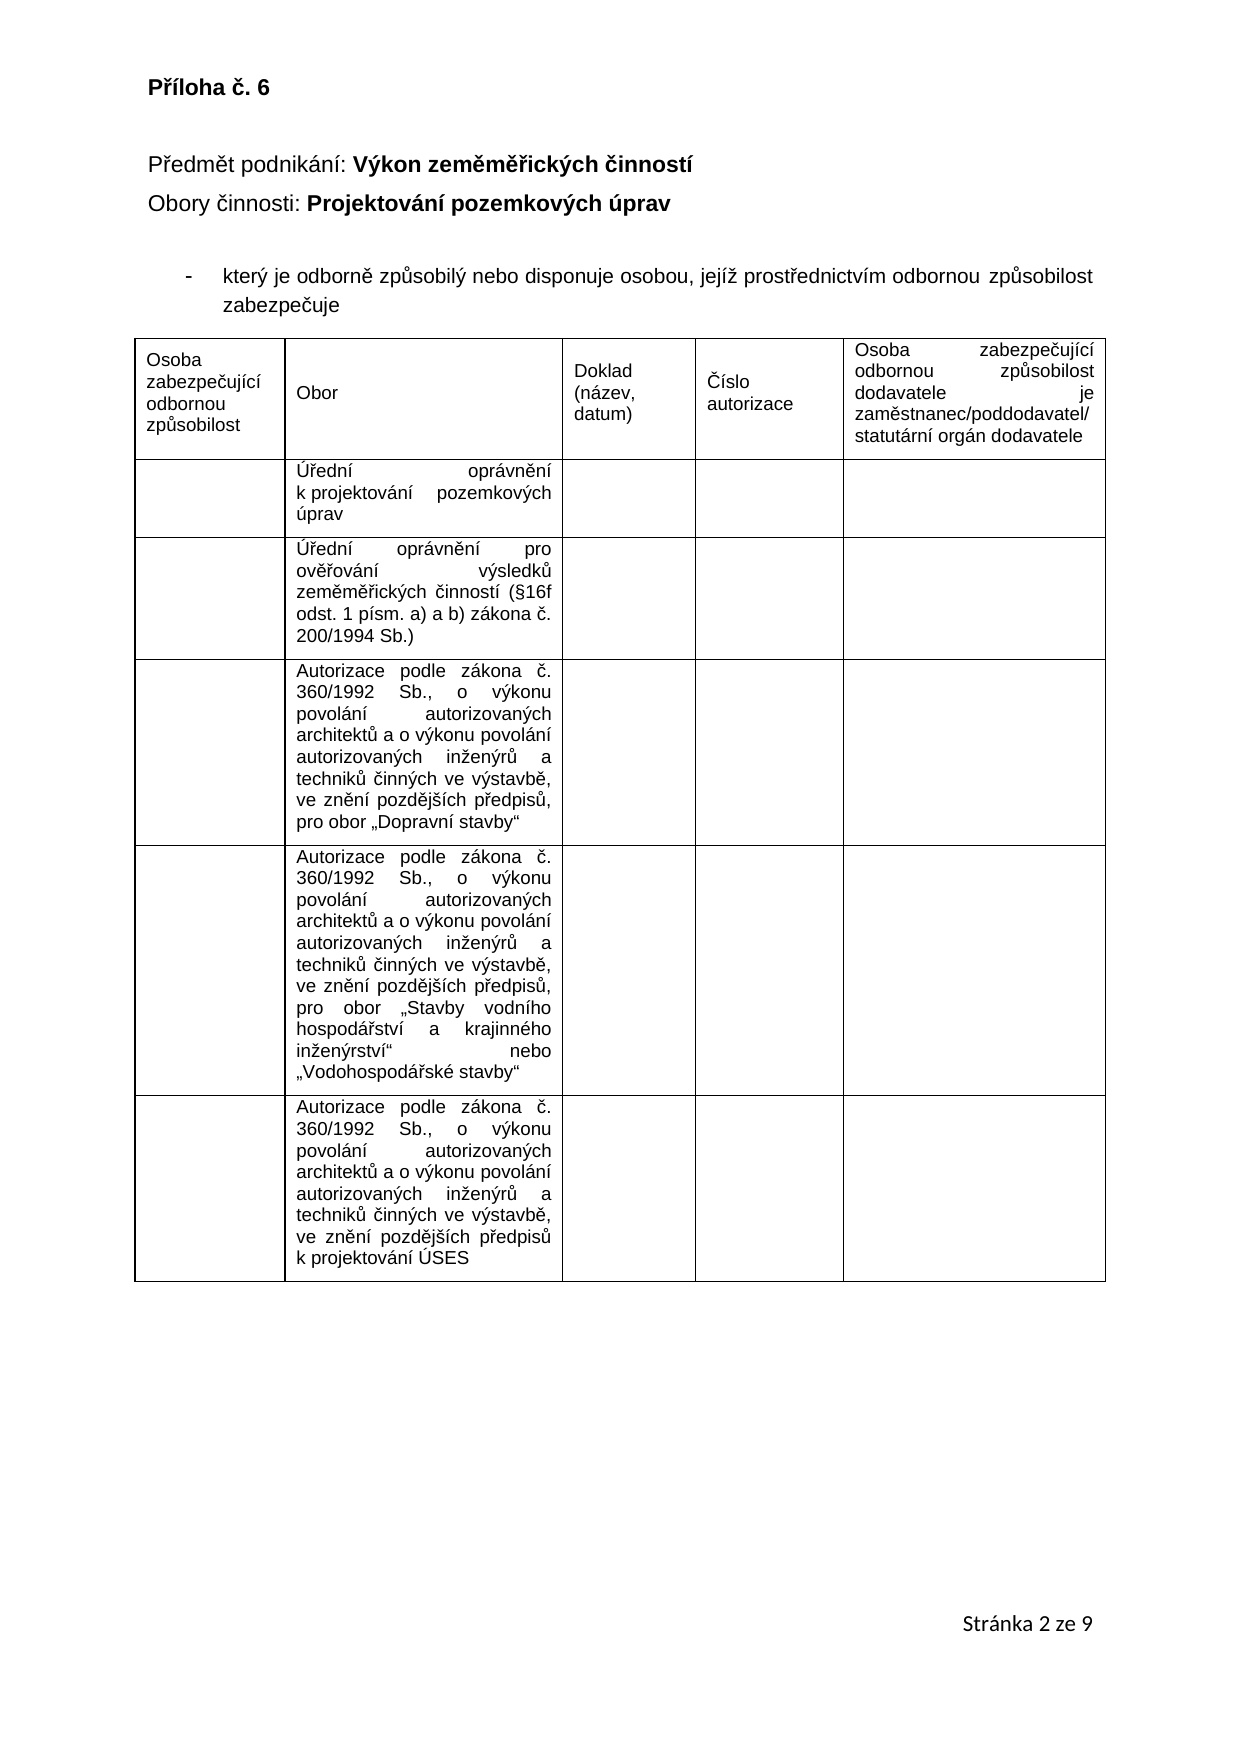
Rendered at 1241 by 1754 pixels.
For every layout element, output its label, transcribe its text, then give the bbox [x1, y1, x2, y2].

table_cell [563, 846, 695, 1095]
table_cell [696, 846, 843, 1095]
table_cell [844, 460, 1105, 537]
table_cell Úřední oprávnění pro ověřování výsledků zeměměřických činností (§16f odst. 1 písm. a) a b) zákona č. 200/1994 Sb.) [286, 538, 562, 658]
table_header Osoba zabezpečující odbornou způsobilost dodavatele je zaměstnanec/poddodavatel/statutární orgán dodavatele [844, 339, 1105, 459]
table_cell [136, 1096, 284, 1281]
table_cell [563, 1096, 695, 1281]
text Předmět podnikání: Výkon zeměměřických činností [148, 151, 1093, 178]
table_cell [696, 660, 843, 844]
table_header Číslo autorizace [696, 339, 843, 459]
table_header Obor [286, 339, 562, 459]
table_cell [844, 846, 1105, 1095]
table_cell Úřední oprávnění k projektování pozemkových úprav [286, 460, 562, 537]
table_cell [696, 538, 843, 658]
table_header Doklad (název, datum) [563, 339, 695, 459]
table_cell [563, 538, 695, 658]
table_cell [696, 1096, 843, 1281]
table_cell [844, 660, 1105, 844]
table_cell Autorizace podle zákona č. 360/1992 Sb., o výkonu povolání autorizovaných architektů a o výkonu povolání autorizovaných inženýrů a techniků činných ve výstavbě, ve znění pozdějších předpisů, pro obor „Dopravní stavby“ [286, 660, 562, 844]
table_cell [136, 538, 284, 658]
text Obory činnosti: Projektování pozemkových úprav [148, 190, 1093, 217]
table_cell [844, 1096, 1105, 1281]
table_cell Autorizace podle zákona č. 360/1992 Sb., o výkonu povolání autorizovaných architektů a o výkonu povolání autorizovaných inženýrů a techniků činných ve výstavbě, ve znění pozdějších předpisů k projektování ÚSES [286, 1096, 562, 1281]
table_cell [696, 460, 843, 537]
list který je odborně způsobilý nebo disponuje osobou, jejíž prostřednictvím odbornou způsobilost zabezpečuje [185, 258, 1093, 317]
table_cell Autorizace podle zákona č. 360/1992 Sb., o výkonu povolání autorizovaných architektů a o výkonu povolání autorizovaných inženýrů a techniků činných ve výstavbě, ve znění pozdějších předpisů, pro obor „Stavby vodního hospodářství a krajinného inženýrství“ nebo „Vodohospodářské stavby“ [286, 846, 562, 1095]
table_cell [136, 660, 284, 844]
table_cell [563, 460, 695, 537]
table_header Osoba zabezpečující odbornou způsobilost [136, 339, 284, 459]
table_cell [136, 460, 284, 537]
table_cell [844, 538, 1105, 658]
table_cell [136, 846, 284, 1095]
table_cell [563, 660, 695, 844]
